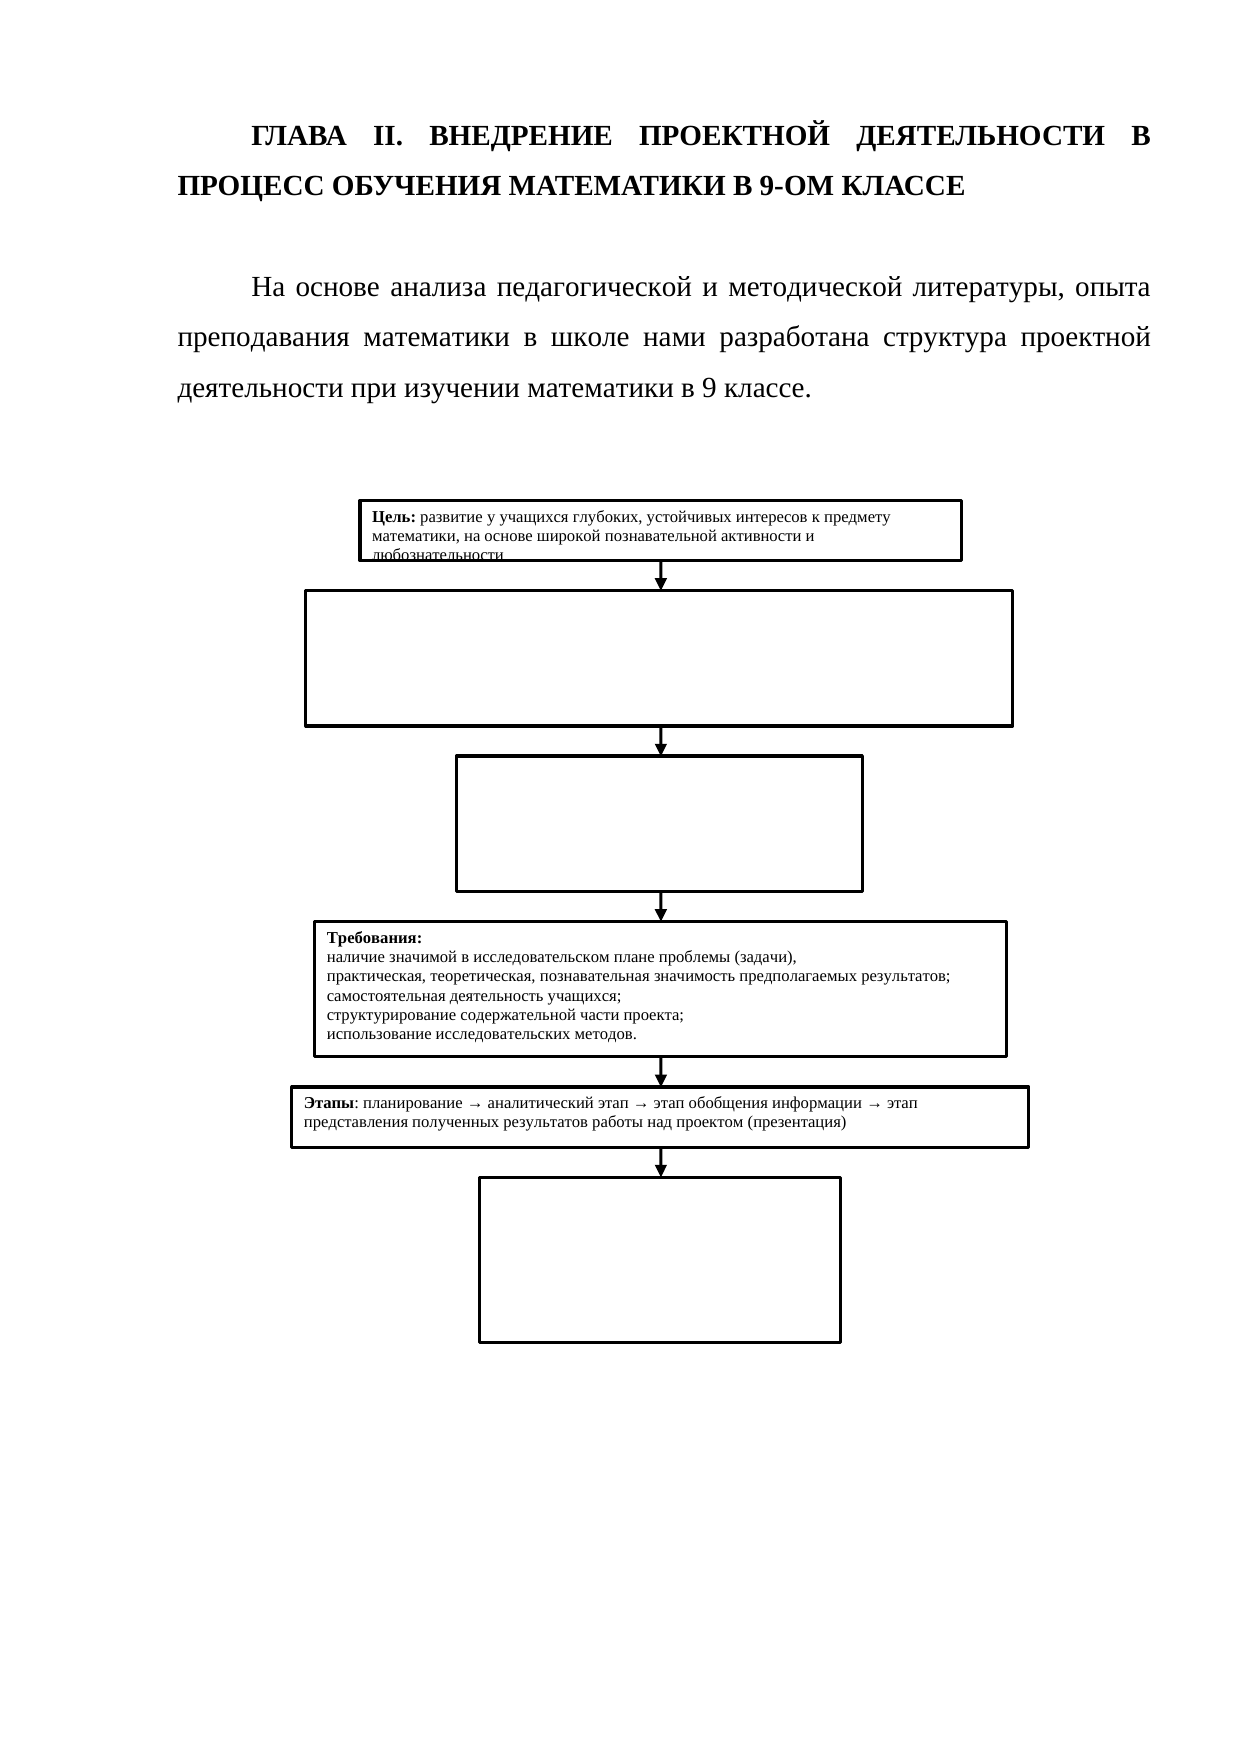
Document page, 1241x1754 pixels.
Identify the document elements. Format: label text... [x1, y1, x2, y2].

subtitle Глава II. Внедрение проектной деятельности в процесс обучения математики в 9-ом классе [177, 118, 1152, 202]
text На основе анализа педагогической и методической литературы, опыта преподавания математики в школе нами разработана структура проектной деятельности при изучении математики в 9 классе. [177, 269, 1152, 403]
